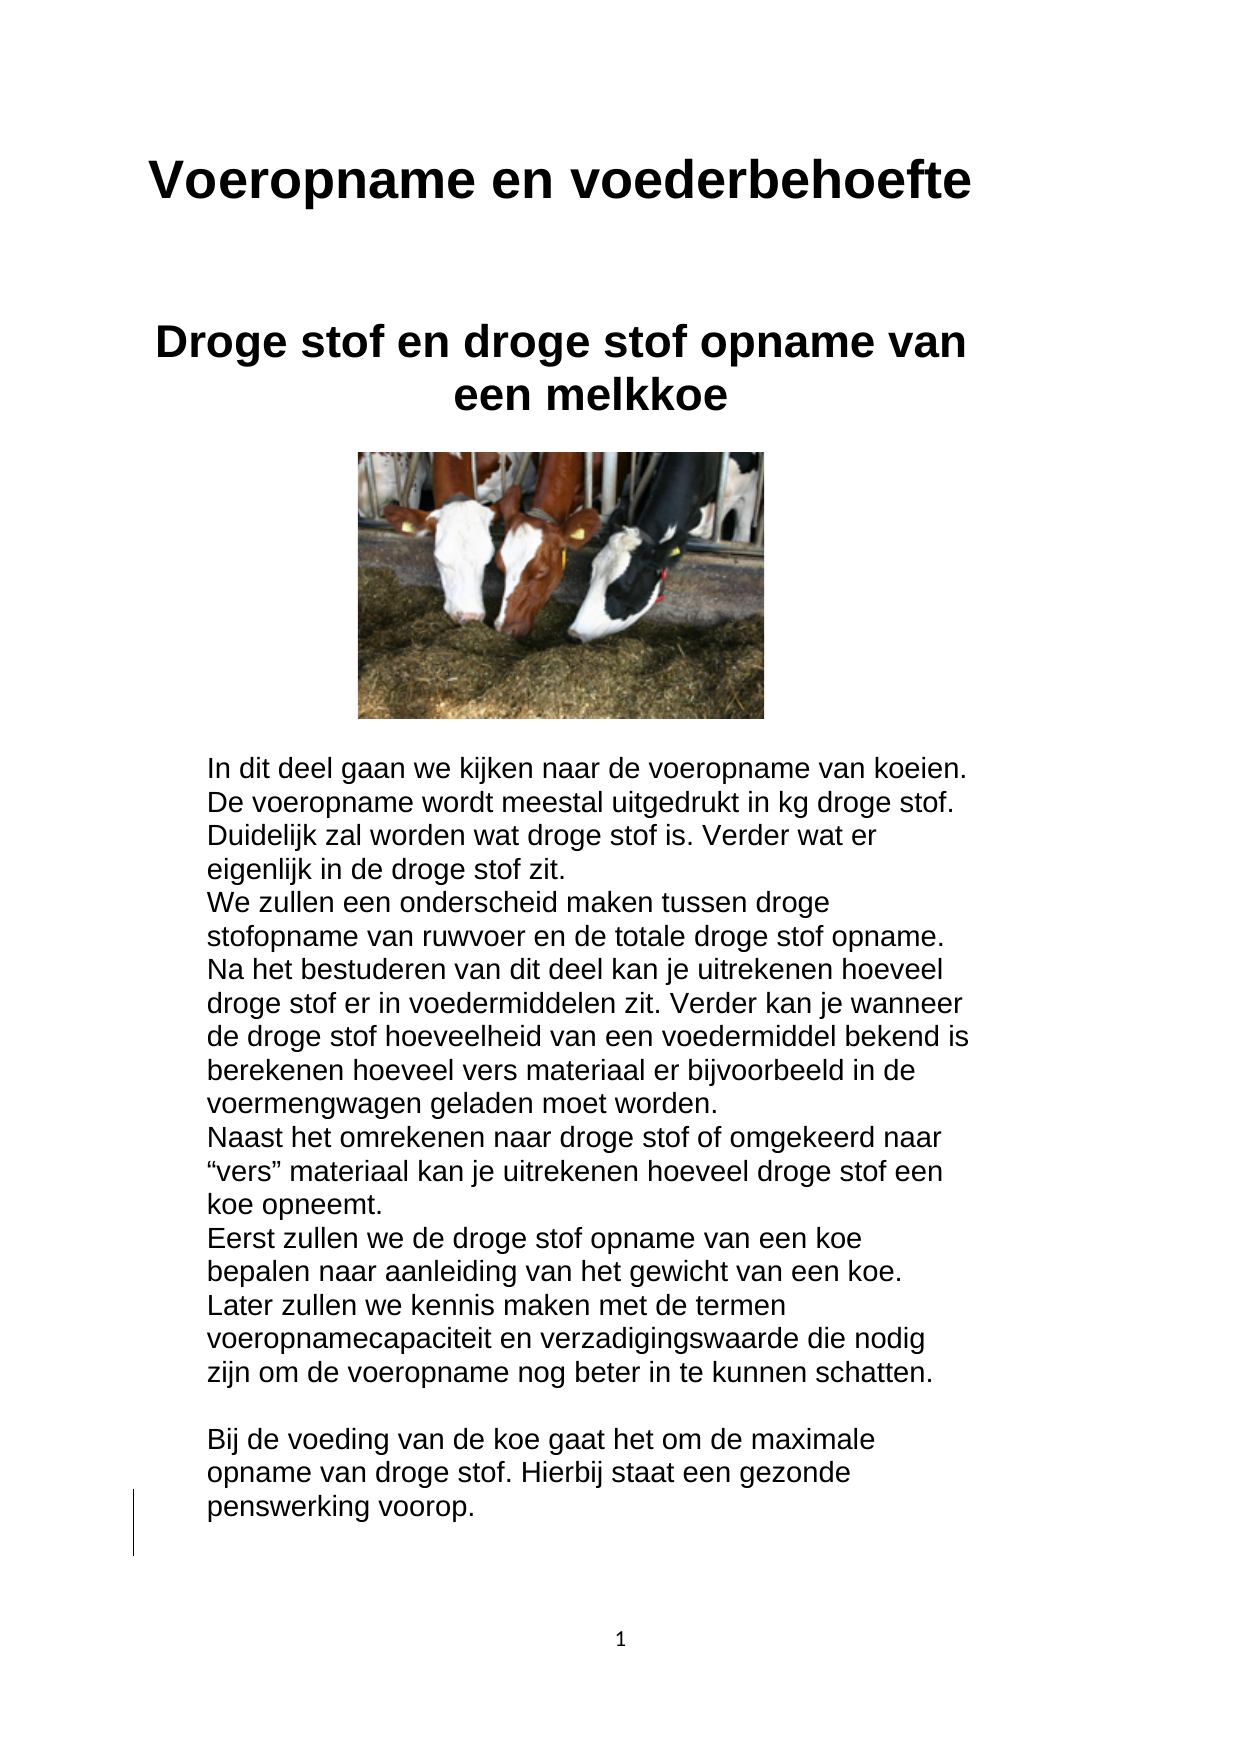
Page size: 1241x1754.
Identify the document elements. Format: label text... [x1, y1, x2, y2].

text Na het bestuderen van dit deel kan je uitrekenen hoeveel droge stof er in voedermiddelen zit. Verder kan je wanneer de droge stof hoeveelheid van een voedermiddel bekend is berekenen hoeveel vers materiaal er bijvoorbeeld in de voermengwagen geladen moet worden. [148, 952, 974, 1120]
text Voeropname en voederbehoefte [148, 148, 974, 210]
text Eerst zullen we de droge stof opname van een koe bepalen naar aanleiding van het gewicht van een koe. [148, 1221, 974, 1288]
text We zullen een onderscheid maken tussen droge stofopname van ruwvoer en de totale droge stof opname. [148, 885, 974, 952]
text Bij de voeding van de koe gaat het om de maximale opname van droge stof. Hierbij staat een gezonde penswerking voorop. [148, 1422, 974, 1522]
text In dit deel gaan we kijken naar de voeropname van koeien. De voeropname wordt meestal uitgedrukt in kg droge stof. Duidelijk zal worden wat droge stof is. Verder wat er eigenlijk in de droge stof zit. [148, 751, 974, 885]
picture [357, 452, 765, 719]
text Naast het omrekenen naar droge stof of omgekeerd naar “vers” materiaal kan je uitrekenen hoeveel droge stof een koe opneemt. [148, 1120, 974, 1221]
text Droge stof en droge stof opname van een melkkoe [148, 315, 974, 420]
text Later zullen we kennis maken met de termen voeropnamecapaciteit en verzadigingswaarde die nodig zijn om de voeropname nog beter in te kunnen schatten. [148, 1288, 974, 1388]
